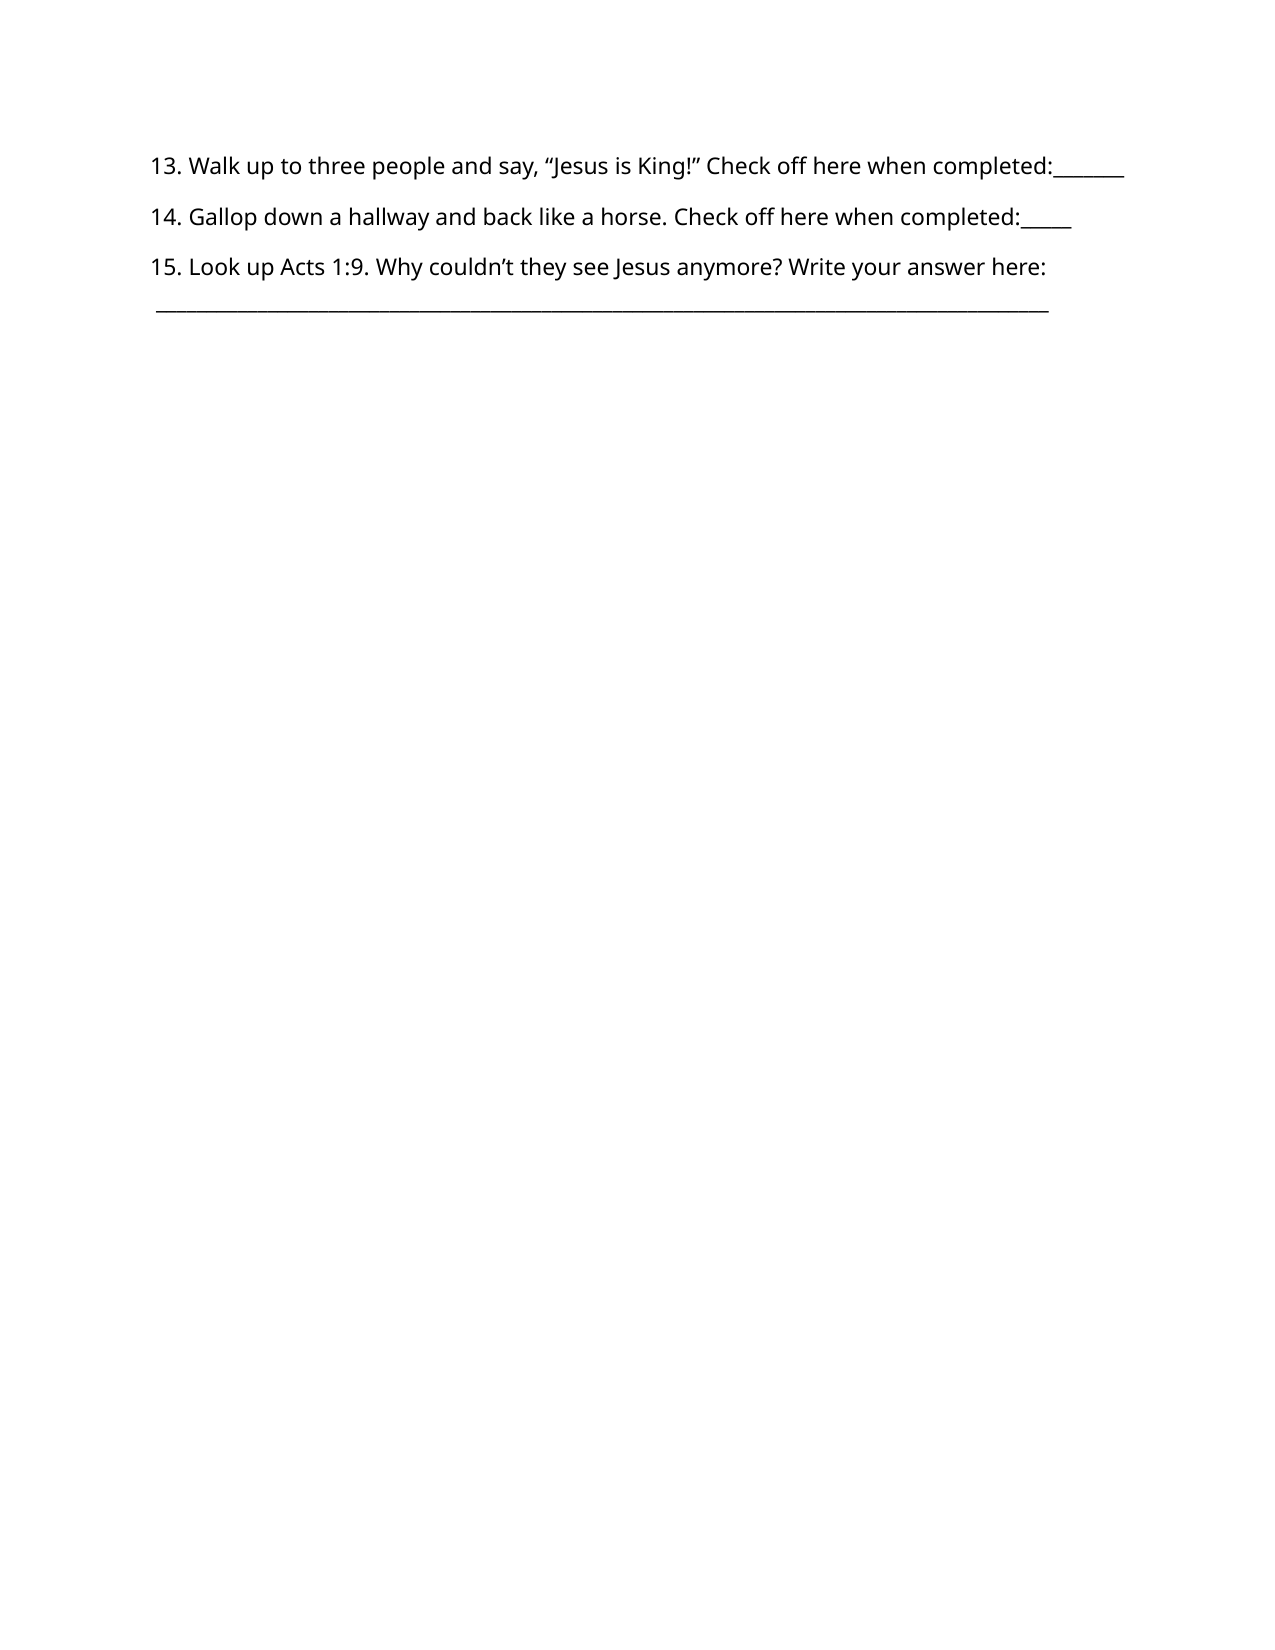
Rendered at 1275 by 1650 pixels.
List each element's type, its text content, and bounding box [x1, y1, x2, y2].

text 13. Walk up to three people and say, “Jesus is King!” Check off here when completed:_______ [150, 150, 1125, 181]
text 14. Gallop down a hallway and back like a horse. Check off here when completed:_____ [150, 200, 1125, 232]
text 15. Look up Acts 1:9. Why couldn’t they see Jesus anymore? Write your answer here: ________________________________________________________________________________________ [150, 251, 1125, 316]
